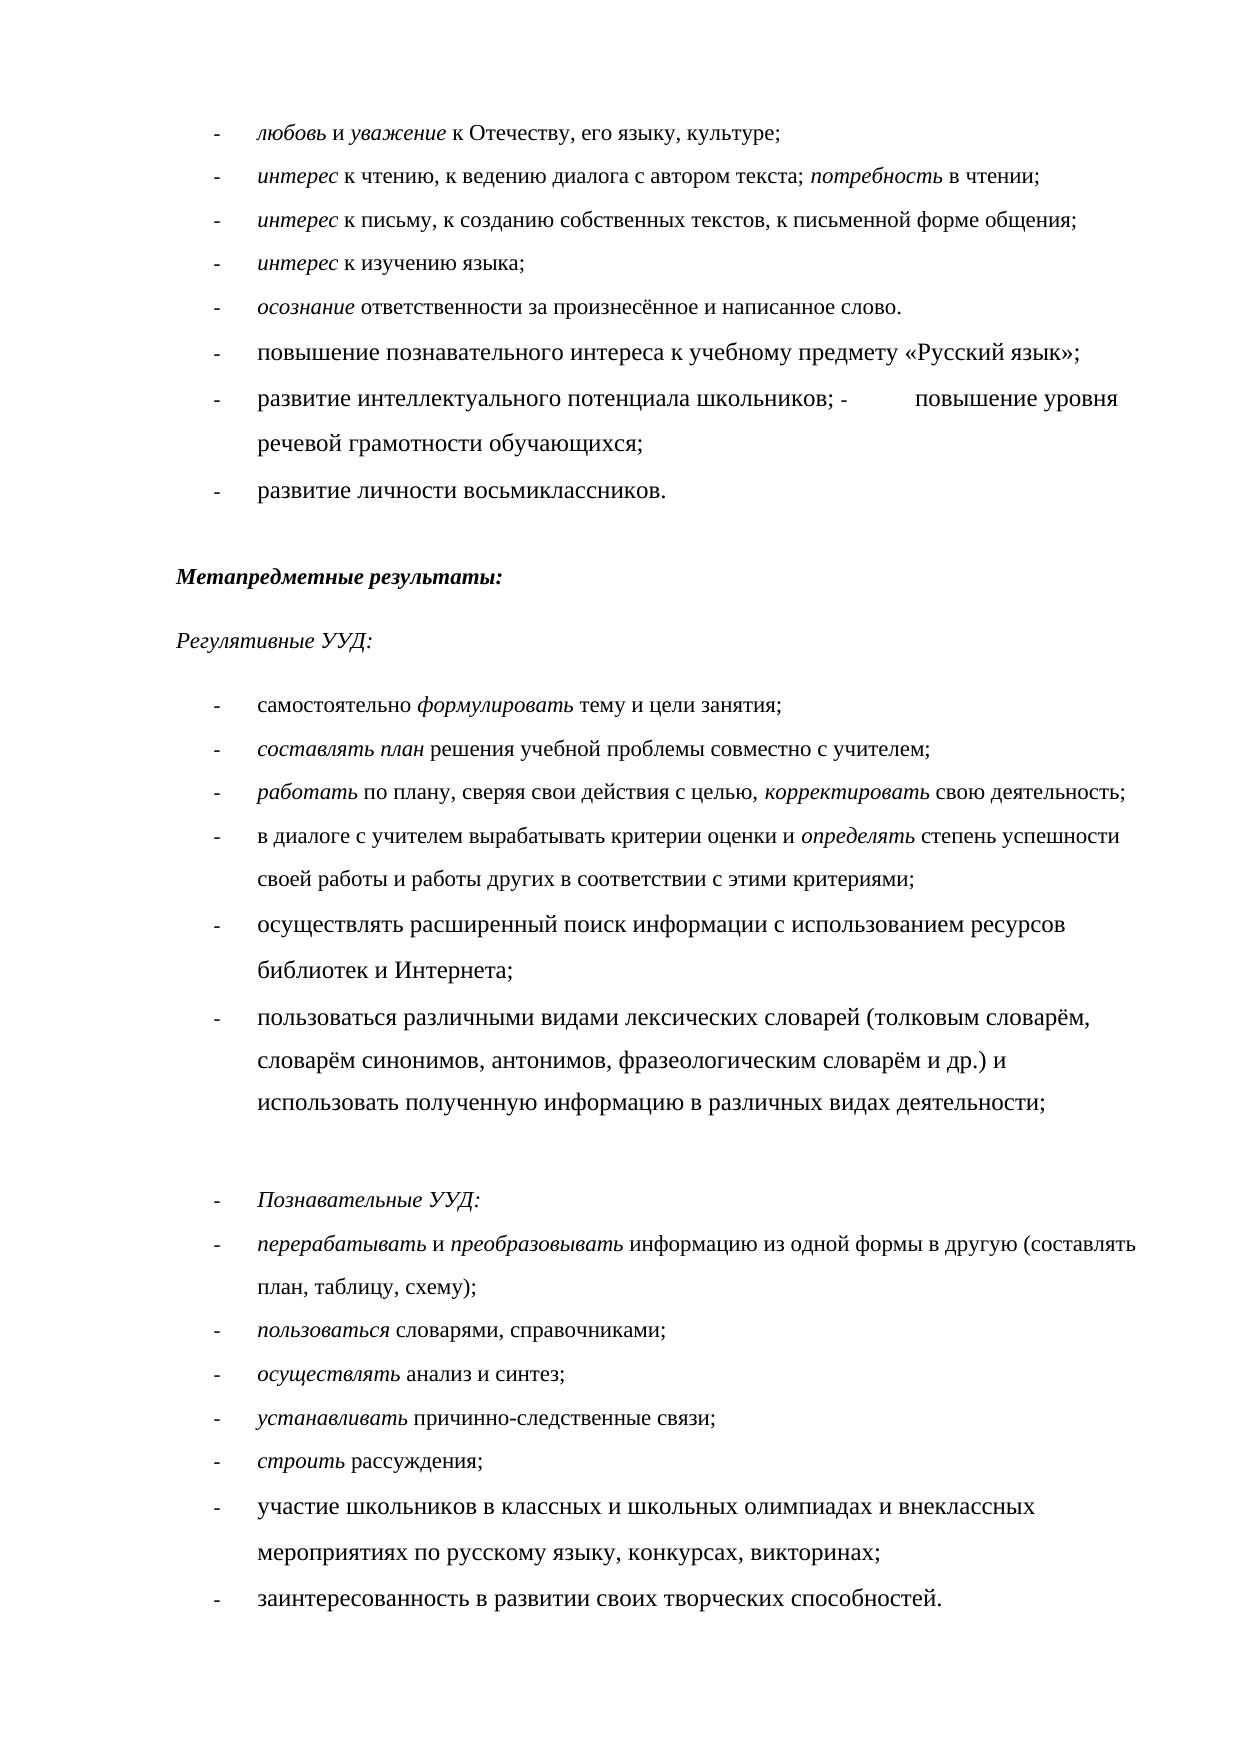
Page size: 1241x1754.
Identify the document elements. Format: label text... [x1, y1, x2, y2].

list в диалоге с учителем вырабатывать критерии оценки и определять степень успешности своей работы и работы других в соответствии с этими критериями; [213, 822, 1152, 892]
list строить рассуждения; [213, 1447, 1152, 1474]
list работать по плану, сверяя свои действия с целью, корректировать свою деятельность; [213, 778, 1152, 805]
list осуществлять расширенный поиск информации с использованием ресурсов библиотек и Интернета; [213, 909, 1152, 984]
list самостоятельно формулировать тему и цели занятия; [213, 691, 1152, 717]
list пользоваться различными видами лексических словарей (толковым словарём, словарём синонимов, антонимов, фразеологическим словарём и др.) и использовать полученную информацию в различных видах деятельности; [213, 1002, 1152, 1116]
list интерес к чтению, к ведению диалога с автором текста; потребность в чтении; [213, 162, 1152, 188]
list интерес к письму, к созданию собственных текстов, к письменной форме общения; [213, 206, 1152, 232]
list участие школьников в классных и школьных олимпиадах и внеклассных мероприятиях по русскому языку, конкурсах, викторинах; [213, 1491, 1152, 1565]
list развитие личности восьмиклассников. [213, 475, 1152, 504]
list осуществлять анализ и синтез; [213, 1360, 1152, 1386]
text Метапредметные результаты: [176, 563, 1152, 589]
list любовь и уважение к Отечеству, его языку, культуре; [213, 118, 1152, 145]
list Познавательные УУД: [213, 1186, 1152, 1212]
list развитие интеллектуального потенциала школьников; - повышение уровня речевой грамотности обучающихся; [213, 383, 1152, 457]
text Регулятивные УУД: [176, 627, 1152, 653]
list устанавливать причинно-следственные связи; [213, 1404, 1152, 1430]
list интерес к изучению языка; [213, 249, 1152, 276]
list повышение познавательного интереса к учебному предмету «Русский язык»; [213, 337, 1152, 366]
list пользоваться словарями, справочниками; [213, 1316, 1152, 1343]
list заинтересованность в развитии своих творческих способностей. [213, 1583, 1152, 1612]
list осознание ответственности за произнесённое и написанное слово. [213, 293, 1152, 319]
list составлять план решения учебной проблемы совместно с учителем; [213, 735, 1152, 761]
list перерабатывать и преобразовывать информацию из одной формы в другую (составлять план, таблицу, схему); [213, 1229, 1152, 1299]
